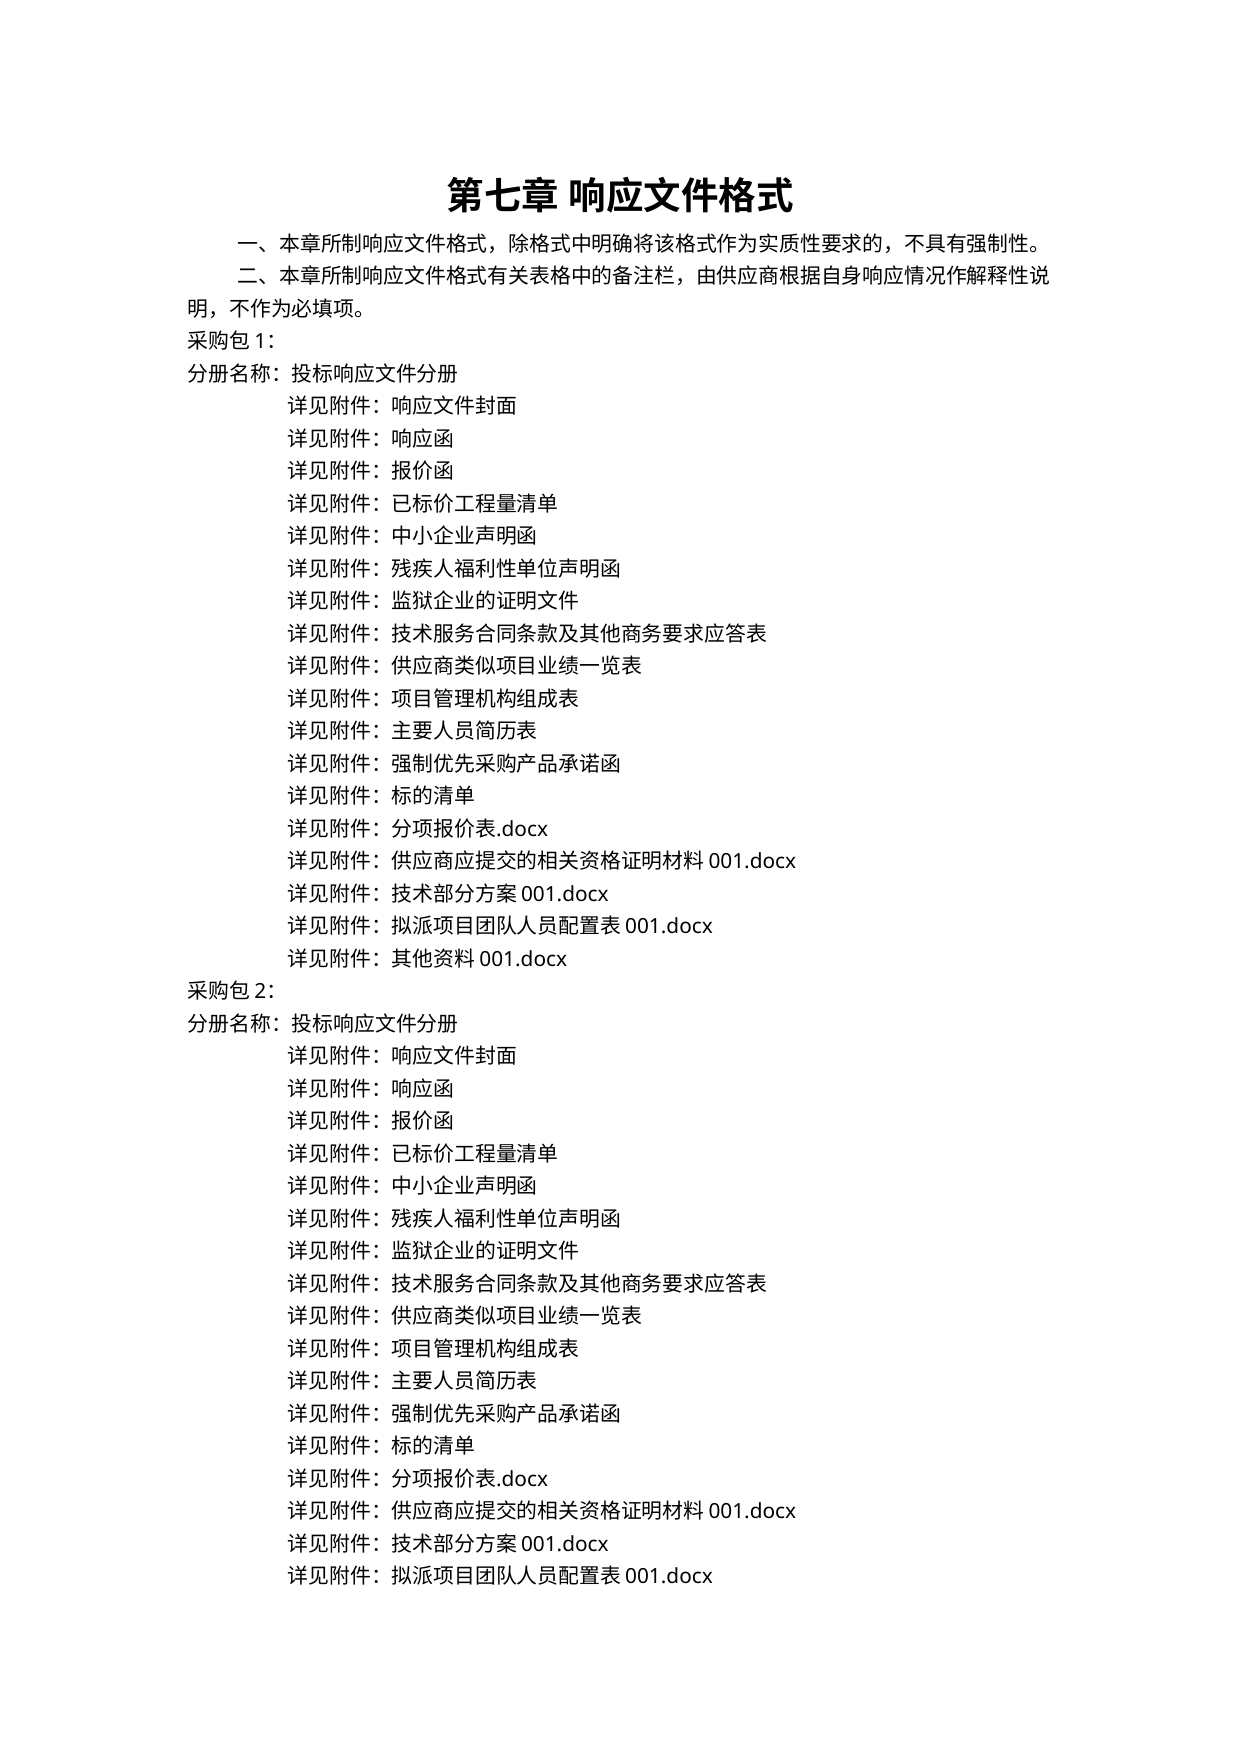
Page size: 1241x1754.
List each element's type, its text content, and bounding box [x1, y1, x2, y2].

text 详见附件：技术部分方案001.docx [187, 877, 1053, 909]
text 详见附件：项目管理机构组成表 [187, 682, 1053, 714]
text 分册名称：投标响应文件分册 [187, 1007, 1053, 1039]
text 第七章 响应文件格式 [187, 162, 1053, 227]
text 详见附件：其他资料001.docx [187, 942, 1053, 974]
text 详见附件：残疾人福利性单位声明函 [187, 1202, 1053, 1234]
text 二、本章所制响应文件格式有关表格中的备注栏，由供应商根据自身响应情况作解释性说明，不作为必填项。 [187, 259, 1053, 324]
text 详见附件：响应函 [187, 1072, 1053, 1104]
text 详见附件：报价函 [187, 454, 1053, 487]
text 详见附件：强制优先采购产品承诺函 [187, 747, 1053, 779]
text 详见附件：监狱企业的证明文件 [187, 584, 1053, 617]
text 详见附件：分项报价表.docx [187, 1462, 1053, 1494]
text 详见附件：标的清单 [187, 1429, 1053, 1462]
text 详见附件：供应商应提交的相关资格证明材料001.docx [187, 844, 1053, 877]
text 详见附件：中小企业声明函 [187, 519, 1053, 552]
text 详见附件：技术服务合同条款及其他商务要求应答表 [187, 617, 1053, 649]
text 详见附件：分项报价表.docx [187, 812, 1053, 844]
text 详见附件：响应文件封面 [187, 389, 1053, 422]
text 详见附件：标的清单 [187, 779, 1053, 812]
text 详见附件：主要人员简历表 [187, 1364, 1053, 1397]
text 详见附件：已标价工程量清单 [187, 1137, 1053, 1169]
text 详见附件：供应商类似项目业绩一览表 [187, 649, 1053, 682]
text 详见附件：项目管理机构组成表 [187, 1332, 1053, 1364]
text 一、本章所制响应文件格式，除格式中明确将该格式作为实质性要求的，不具有强制性。 [187, 227, 1053, 259]
text 详见附件：报价函 [187, 1104, 1053, 1137]
text 详见附件：已标价工程量清单 [187, 487, 1053, 519]
text 详见附件：监狱企业的证明文件 [187, 1234, 1053, 1267]
text 详见附件：主要人员简历表 [187, 714, 1053, 747]
text 详见附件：技术服务合同条款及其他商务要求应答表 [187, 1267, 1053, 1299]
text 详见附件：供应商应提交的相关资格证明材料001.docx [187, 1494, 1053, 1527]
text 采购包1： [187, 324, 1053, 357]
text 详见附件：技术部分方案001.docx [187, 1527, 1053, 1559]
text 详见附件：响应函 [187, 422, 1053, 454]
text 详见附件：中小企业声明函 [187, 1169, 1053, 1202]
text 采购包2： [187, 974, 1053, 1007]
text 详见附件：供应商类似项目业绩一览表 [187, 1299, 1053, 1332]
text 详见附件：残疾人福利性单位声明函 [187, 552, 1053, 584]
text 详见附件：强制优先采购产品承诺函 [187, 1397, 1053, 1429]
text 详见附件：拟派项目团队人员配置表001.docx [187, 909, 1053, 942]
text 详见附件：响应文件封面 [187, 1039, 1053, 1072]
text 详见附件：拟派项目团队人员配置表001.docx [187, 1559, 1053, 1592]
text 分册名称：投标响应文件分册 [187, 357, 1053, 389]
